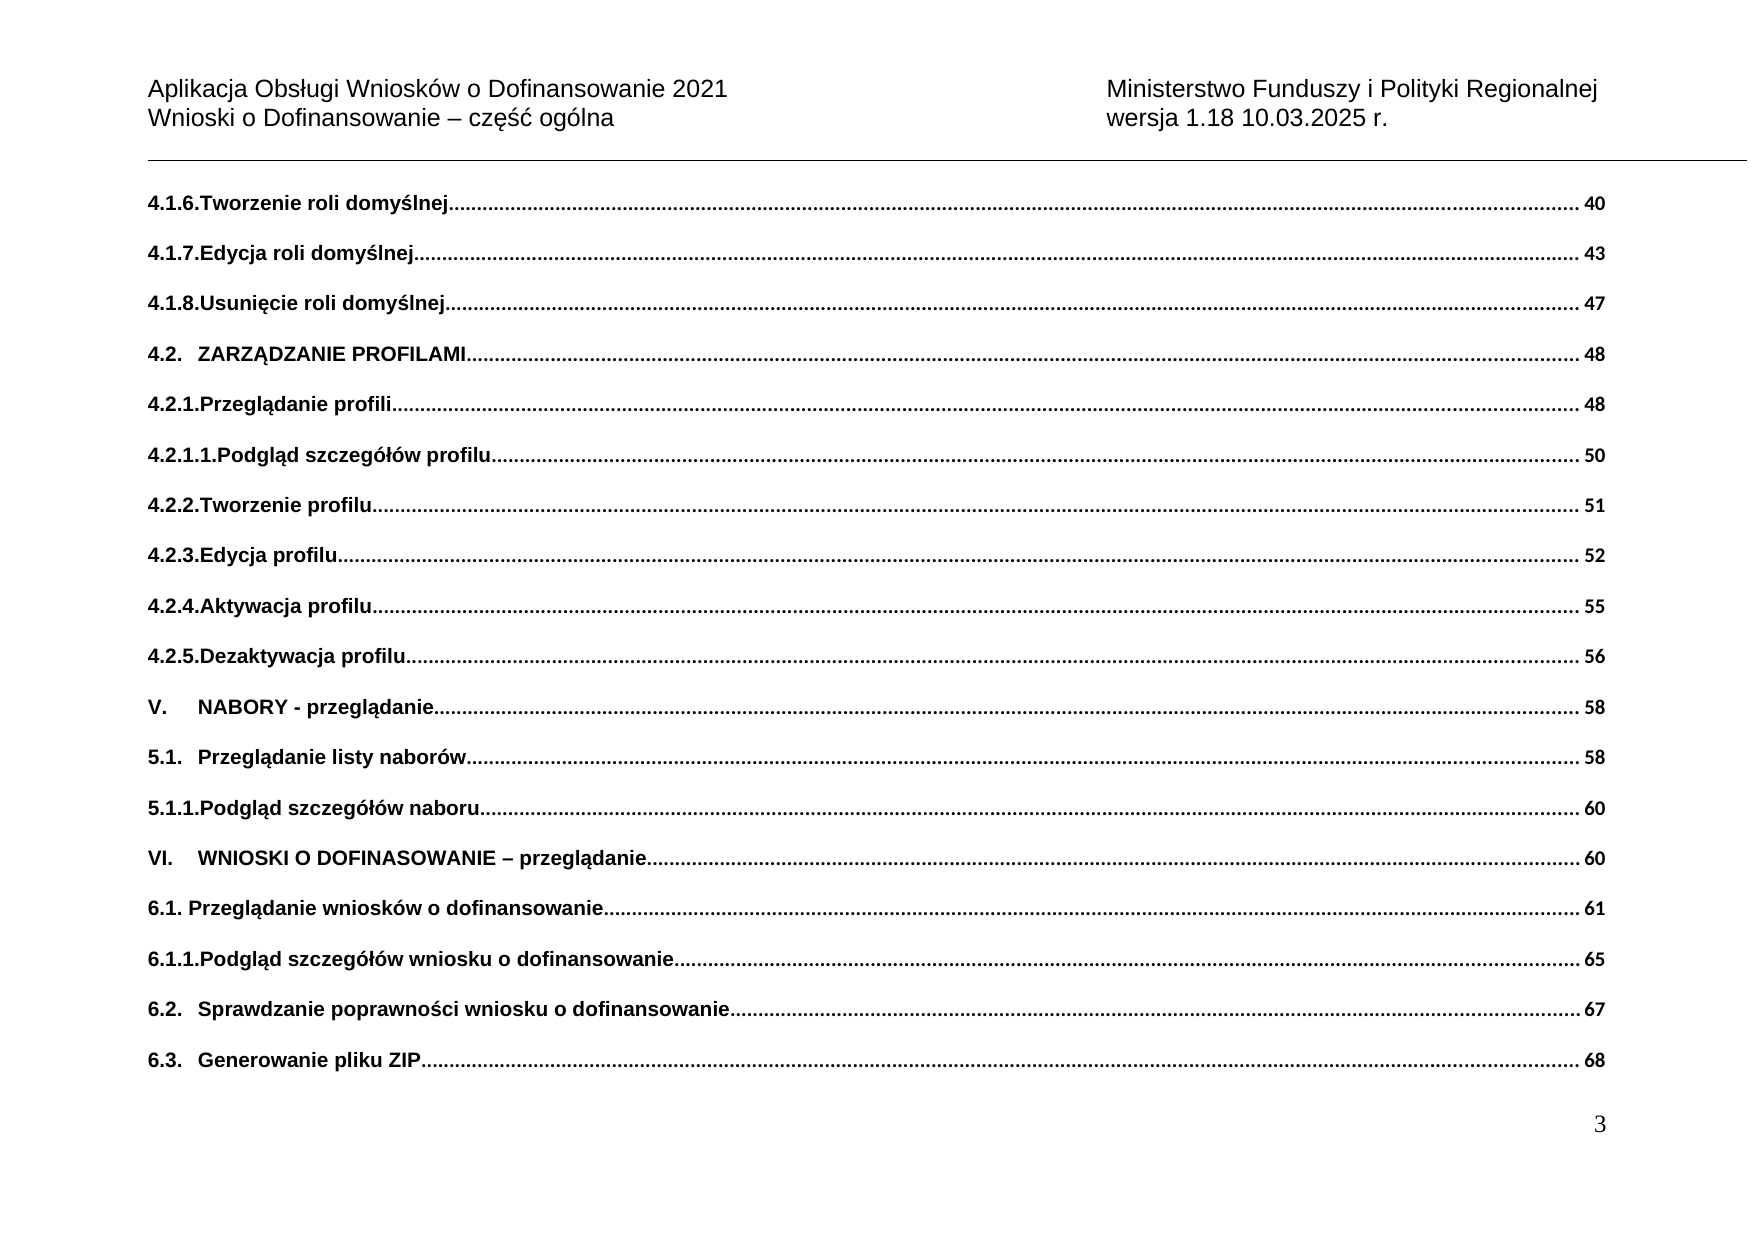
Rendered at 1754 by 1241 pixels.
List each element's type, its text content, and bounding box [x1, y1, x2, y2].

text 4.2.5.Dezaktywacja profilu 56 [148, 643, 1606, 669]
text 4.2. ZARZĄDZANIE PROFILAMI 48 [148, 341, 1606, 366]
text 4.1.6.Tworzenie roli domyślnej 40 [148, 190, 1606, 215]
text 4.2.4.Aktywacja profilu 55 [148, 593, 1606, 618]
text 4.2.2.Tworzenie profilu 51 [148, 492, 1606, 518]
text 5.1.1.Podgląd szczegółów naboru 60 [148, 795, 1606, 820]
text 5.1. Przeglądanie listy naborów 58 [148, 744, 1606, 770]
text V. NABORY - przeglądanie 58 [148, 694, 1606, 719]
text 4.2.3.Edycja profilu 52 [148, 543, 1606, 568]
text 4.2.1.Przeglądanie profili 48 [148, 391, 1606, 417]
text 4.2.1.1.Podgląd szczegółów profilu 50 [148, 442, 1606, 467]
text VI. WNIOSKI O DOFINASOWANIE – przeglądanie 60 [148, 845, 1606, 871]
text 4.1.8.Usunięcie roli domyślnej 47 [148, 291, 1606, 316]
text 6.2. Sprawdzanie poprawności wniosku o dofinansowanie 67 [148, 996, 1606, 1022]
text 4.1.7.Edycja roli domyślnej 43 [148, 240, 1606, 266]
text 6.1. Przeglądanie wniosków o dofinansowanie 61 [148, 896, 1606, 921]
text 6.3. Generowanie pliku ZIP 68 [148, 1047, 1606, 1072]
text 6.1.1.Podgląd szczegółów wniosku o dofinansowanie 65 [148, 946, 1606, 971]
